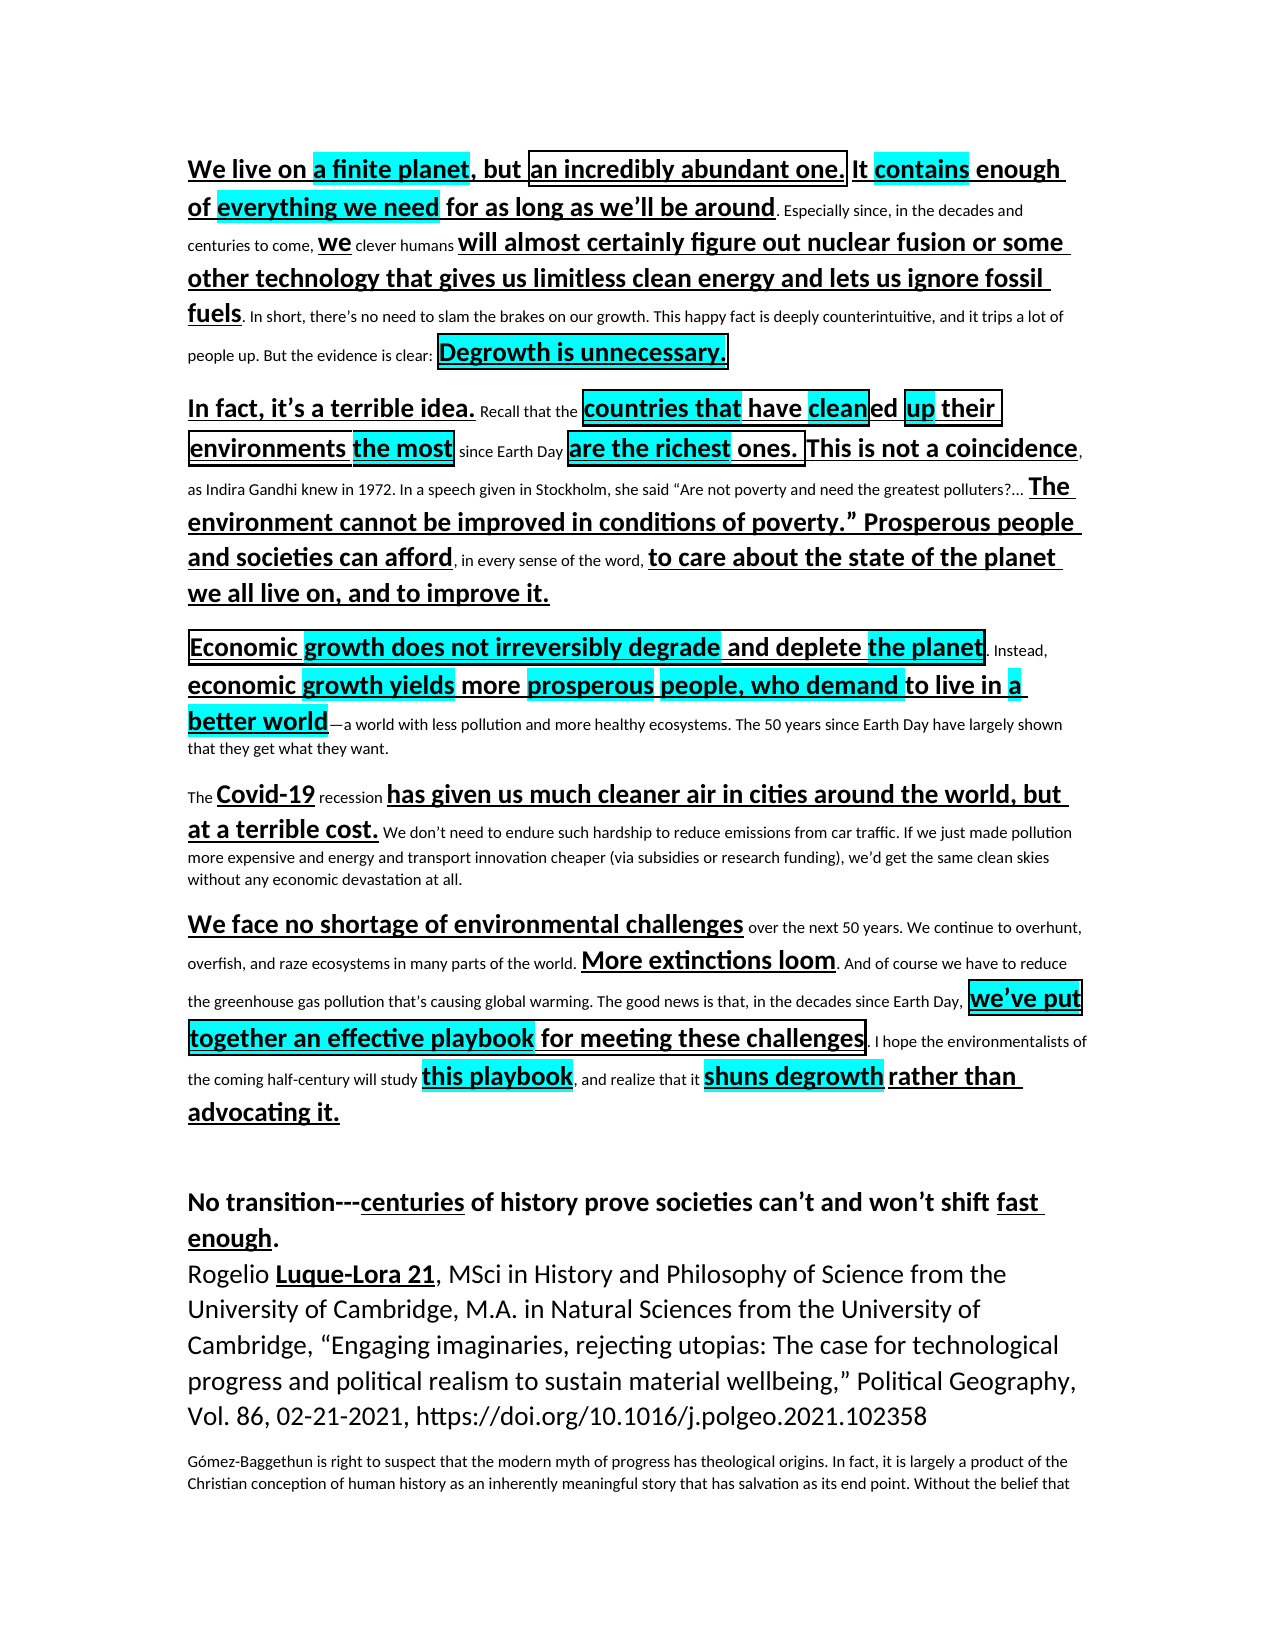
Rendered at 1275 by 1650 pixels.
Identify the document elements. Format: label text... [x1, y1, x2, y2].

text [187, 1452, 1087, 1494]
subtitle No transition---centuries of history prove societies can’t and won’t shift fast enough. [187, 1186, 1087, 1254]
text Rogelio Luque-Lora 21, MSci in History and Philosophy of Science from the University of Cambridge, M.A. in Natural Sciences from the University of Cambridge, “Engaging imaginaries, rejecting utopias: The case for technological progress and political realism to sustain material wellbeing,” Political Geography, Vol. 86, 02-21-2021, https://doi.org/10.1016/j.polgeo.2021.102358 [187, 1257, 1087, 1432]
text In fact, it’s a terrible idea. Recall that the countries that have cleaned up their environments the most since Earth Day are the richest ones. This is not a coincidence, as Indira Gandhi knew in 1972. In a speech given in Stockholm, she said “Are not poverty and need the greatest polluters?... The environment cannot be improved in conditions of poverty.” Prosperous people and societies can afford, in every sense of the word, to care about the state of the planet we all live on, and to improve it. [187, 389, 1087, 609]
text The Covid-19 recession has given us much cleaner air in cities around the world, but at a terrible cost. We don’t need to endure such hardship to reduce emissions from car traffic. If we just made pollution more expensive and energy and transport innovation cheaper (via subsidies or research funding), we’d get the same clean skies without any economic devastation at all. [187, 777, 1087, 889]
text Economic growth does not irreversibly degrade and deplete the planet. Instead, economic growth yields more prosperous people, who demand to live in a better world—a world with less pollution and more healthy ecosystems. The 50 years since Earth Day have largely shown that they get what they want. [187, 628, 1087, 759]
text We live on a finite planet, but an incredibly abundant one. It contains enough of everything we need for as long as we’ll be around. Especially since, in the decades and centuries to come, we clever humans will almost certainly figure out nuclear fusion or some other technology that gives us limitless clean energy and lets us ignore fossil fuels. In short, there’s no need to slam the brakes on our growth. This happy fact is deeply counterintuitive, and it trips a lot of people up. But the evidence is clear: Degrowth is unnecessary. [187, 150, 1087, 370]
text We face no shortage of environmental challenges over the next 50 years. We continue to overhunt, overfish, and raze ecosystems in many parts of the world. More extinctions loom. And of course we have to reduce the greenhouse gas pollution that’s causing global warming. The good news is that, in the decades since Earth Day, we’ve put together an effective playbook for meeting these challenges. I hope the environmentalists of the coming half-century will study this playbook, and realize that it shuns degrowth rather than advocating it. [187, 908, 1087, 1128]
